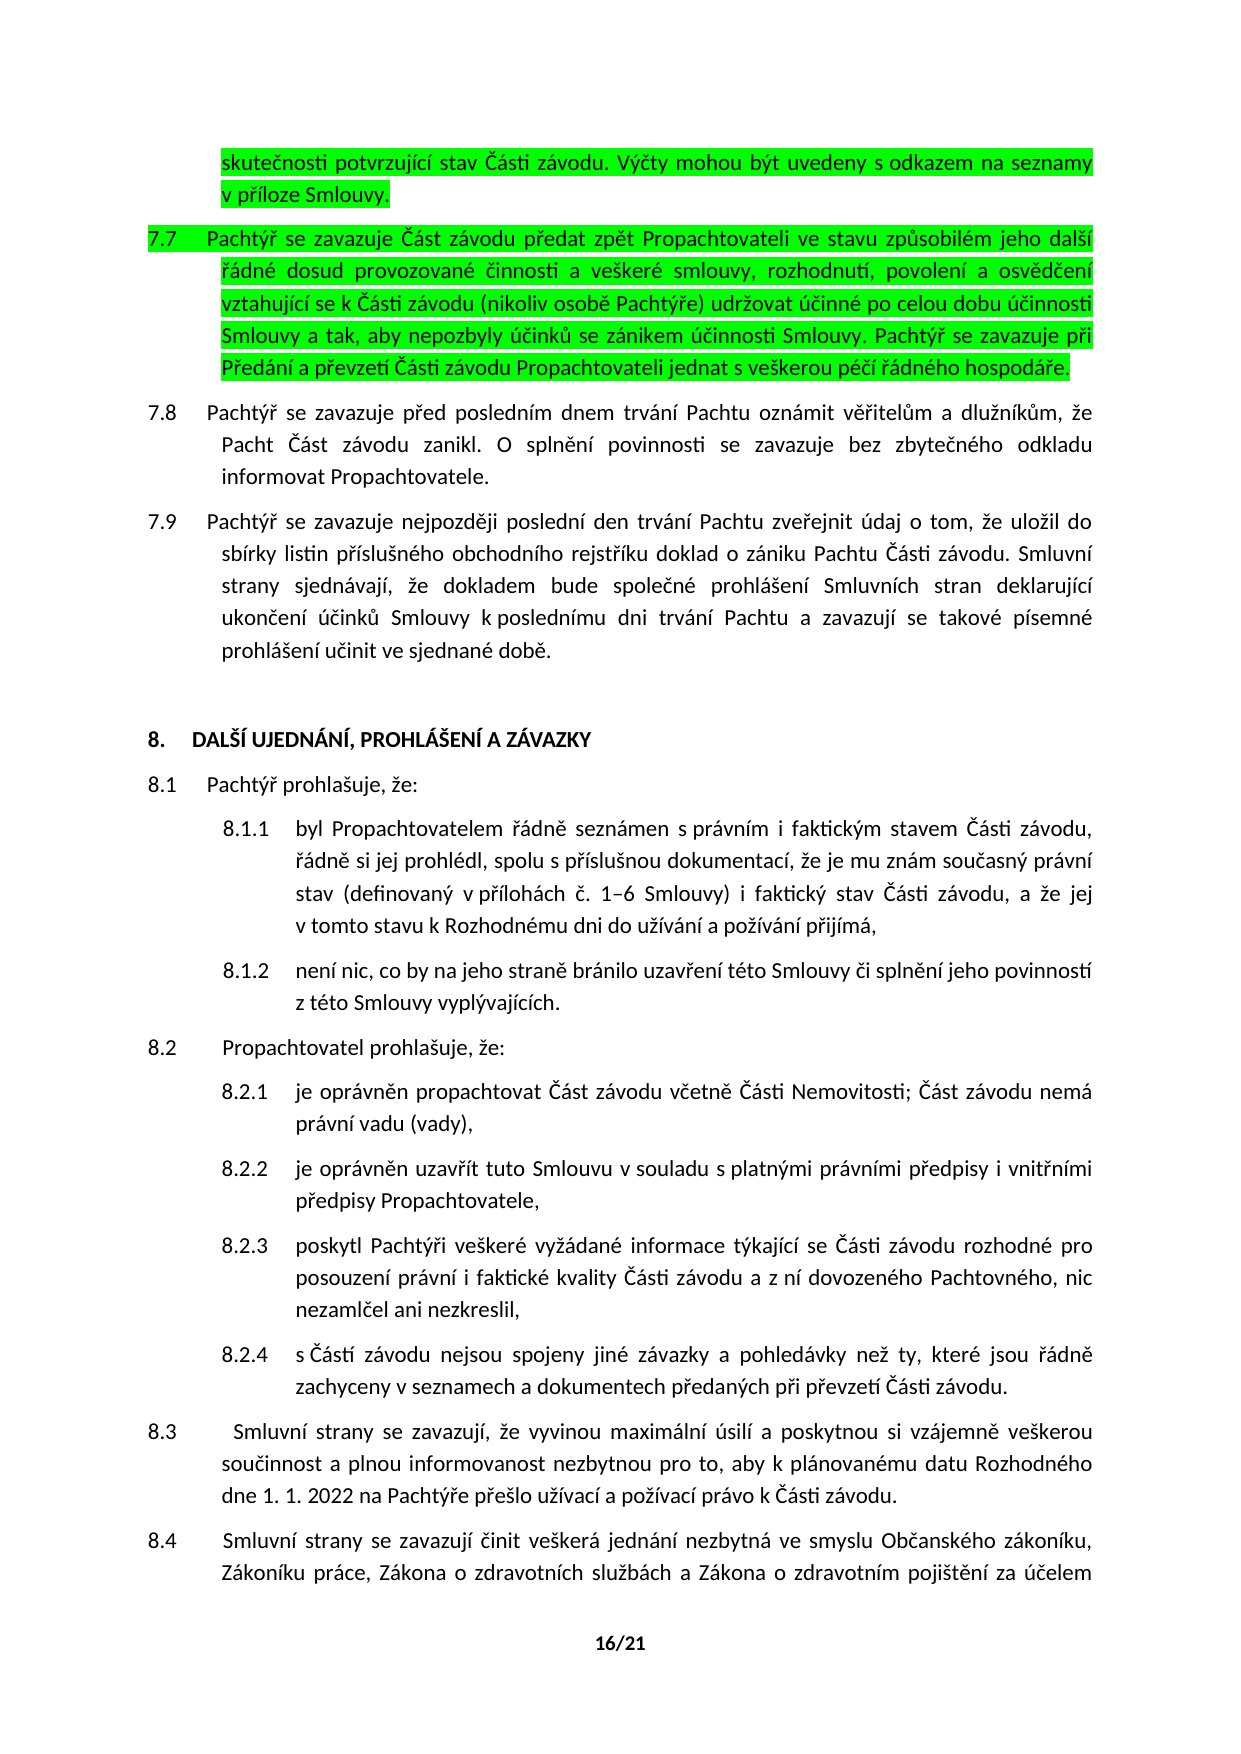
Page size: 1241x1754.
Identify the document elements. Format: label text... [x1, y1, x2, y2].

list Pachtýř se zavazuje Část závodu předat zpět Propachtovateli ve stavu způsobilém jeho další řádné dosud provozované činnosti a veškeré smlouvy, rozhodnutí, povolení a osvědčení vztahující se k Části závodu (nikoliv osobě Pachtýře) udržovat účinné po celou dobu účinnosti Smlouvy a tak, aby nepozbyly účinků se zánikem účinnosti Smlouvy. Pachtýř se zavazuje při Předání a převzetí Části závodu Propachtovateli jednat s veškerou péčí řádného hospodáře. [148, 252, 1093, 381]
list poskytl Pachtýři veškeré vyžádané informace týkající se Části závodu rozhodné pro posouzení právní i faktické kvality Části závodu a z ní dovozeného Pachtovného, nic nezamlčel ani nezkreslil, [221, 1231, 1093, 1323]
list Pachtýř se zavazuje nejpozději poslední den trvání Pachtu zveřejnit údaj o tom, že uložil do sbírky listin příslušného obchodního rejstříku doklad o zániku Pachtu Části závodu. Smluvní strany sjednávají, že dokladem bude společné prohlášení Smluvních stran deklarující ukončení účinků Smlouvy k poslednímu dni trvání Pachtu a zavazují se takové písemné prohlášení učinit ve sjednané době. [148, 507, 1093, 664]
list je oprávněn propachtovat Část závodu včetně Části Nemovitosti; Část závodu nemá právní vadu (vady), [221, 1077, 1093, 1137]
list Propachtovatel prohlašuje, že: [148, 1033, 1093, 1061]
list byl Propachtovatelem řádně seznámen s právním i faktickým stavem Části závodu, řádně si jej prohlédl, spolu s příslušnou dokumentací, že je mu znám současný právní stav (definovaný v přílohách č. 1–6 Smlouvy) i faktický stav Části závodu, a že jej v tomto stavu k Rozhodnému dni do užívání a požívání přijímá, [223, 814, 1093, 939]
list Pachtýř se zavazuje před posledním dnem trvání Pachtu oznámit věřitelům a dlužníkům, že Pacht Část závodu zanikl. O splnění povinnosti se zavazuje bez zbytečného odkladu informovat Propachtovatele. [148, 398, 1093, 490]
list není nic, co by na jeho straně bránilo uzavření této Smlouvy či splnění jeho povinností z této Smlouvy vyplývajících. [223, 956, 1093, 1016]
list s Částí závodu nejsou spojeny jiné závazky a pohledávky než ty, které jsou řádně zachyceny v seznamech a dokumentech předaných při převzetí Části závodu. [221, 1340, 1093, 1400]
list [148, 148, 1093, 208]
list Pachtýř prohlašuje, že: [148, 770, 1093, 798]
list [148, 1526, 1093, 1586]
list je oprávněn uzavřít tuto Smlouvu v souladu s platnými právními předpisy i vnitřními předpisy Propachtovatele, [221, 1154, 1093, 1214]
list Smluvní strany se zavazují, že vyvinou maximální úsilí a poskytnou si vzájemně veškerou součinnost a plnou informovanost nezbytnou pro to, aby k plánovanému datu Rozhodného dne 1. 1. 2022 na Pachtýře přešlo užívací a požívací právo k Části závodu. [148, 1417, 1093, 1509]
subtitle DALŠÍ UJEDNÁNÍ, PROHLÁŠENÍ A závazky [148, 725, 1093, 753]
